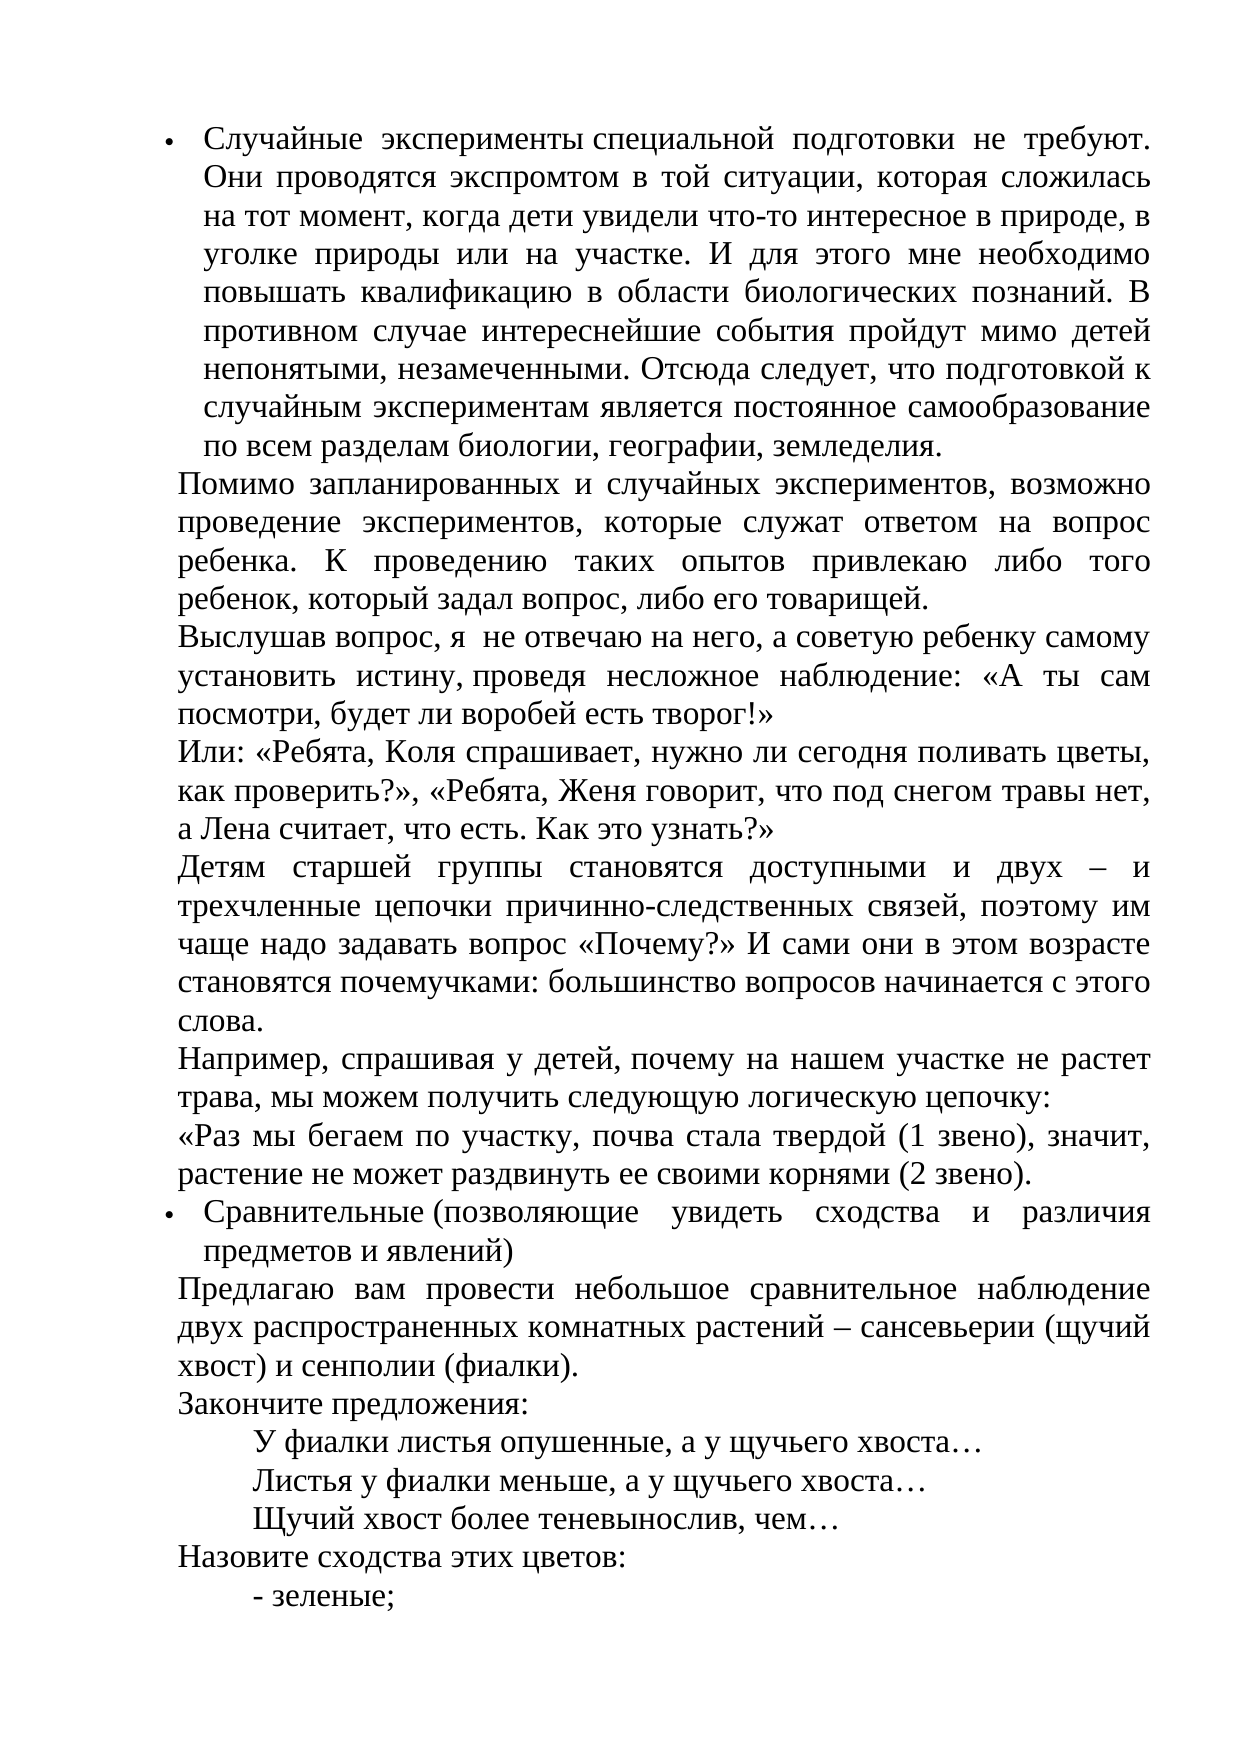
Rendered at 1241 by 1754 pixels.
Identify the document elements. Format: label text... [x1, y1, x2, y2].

text Например, спрашивая у детей, почему на нашем участке не растет трава, мы можем получить следующую логическую цепочку: [177, 1038, 1152, 1115]
text Закончите предложения: [177, 1383, 1152, 1421]
text Помимо запланированных и случайных экспериментов, возможно проведение экспериментов, которые служат ответом на вопрос ребенка. К проведению таких опытов привлекаю либо того ребенок, который задал вопрос, либо его товарищей. [177, 463, 1152, 616]
text - зеленые; [177, 1575, 1152, 1613]
text «Раз мы бегаем по участку, почва стала твердой (1 звено), значит, растение не может раздвинуть ее своими корнями (2 звено). [177, 1115, 1152, 1191]
text Листья у фиалки меньше, а у щучьего хвоста… [177, 1460, 1152, 1498]
text Щучий хвост более теневынослив, чем… [177, 1498, 1152, 1536]
text Выслушав вопрос, я не отвечаю на него, а советую ребенку самому установить истину, проведя несложное наблюдение: «А ты сам посмотри, будет ли воробей есть творог!» [177, 616, 1152, 731]
list Сравнительные (позволяющие увидеть сходства и различия предметов и явлений) [166, 1191, 1152, 1268]
text Или: «Ребята, Коля спрашивает, нужно ли сегодня поливать цветы, как проверить?», «Ребята, Женя говорит, что под снегом травы нет, а Лена считает, что есть. Как это узнать?» [177, 731, 1152, 846]
text У фиалки листья опушенные, а у щучьего хвоста… [177, 1421, 1152, 1460]
text Предлагаю вам провести небольшое сравнительное наблюдение двух распространенных комнатных растений – сансевьерии (щучий хвост) и сенполии (фиалки). [177, 1268, 1152, 1383]
text Детям старшей группы становятся доступными и двух – и трехчленные цепочки причинно-следственных связей, поэтому им чаще надо задавать вопрос «Почему?» И сами они в этом возрасте становятся почемучками: большинство вопросов начинается с этого слова. [177, 846, 1152, 1038]
text Назовите сходства этих цветов: [177, 1536, 1152, 1575]
list Случайные эксперименты специальной подготовки не требуют. Они проводятся экспромтом в той ситуации, которая сложилась на тот момент, когда дети увидели что-то интересное в природе, в уголке природы или на участке. И для этого мне необходимо повышать квалификацию в области биологических познаний. В противном случае интереснейшие события пройдут мимо детей непонятыми, незамеченными. Отсюда следует, что подготовкой к случайным экспериментам является постоянное самообразование по всем разделам биологии, географии, земледелия. [166, 118, 1152, 463]
